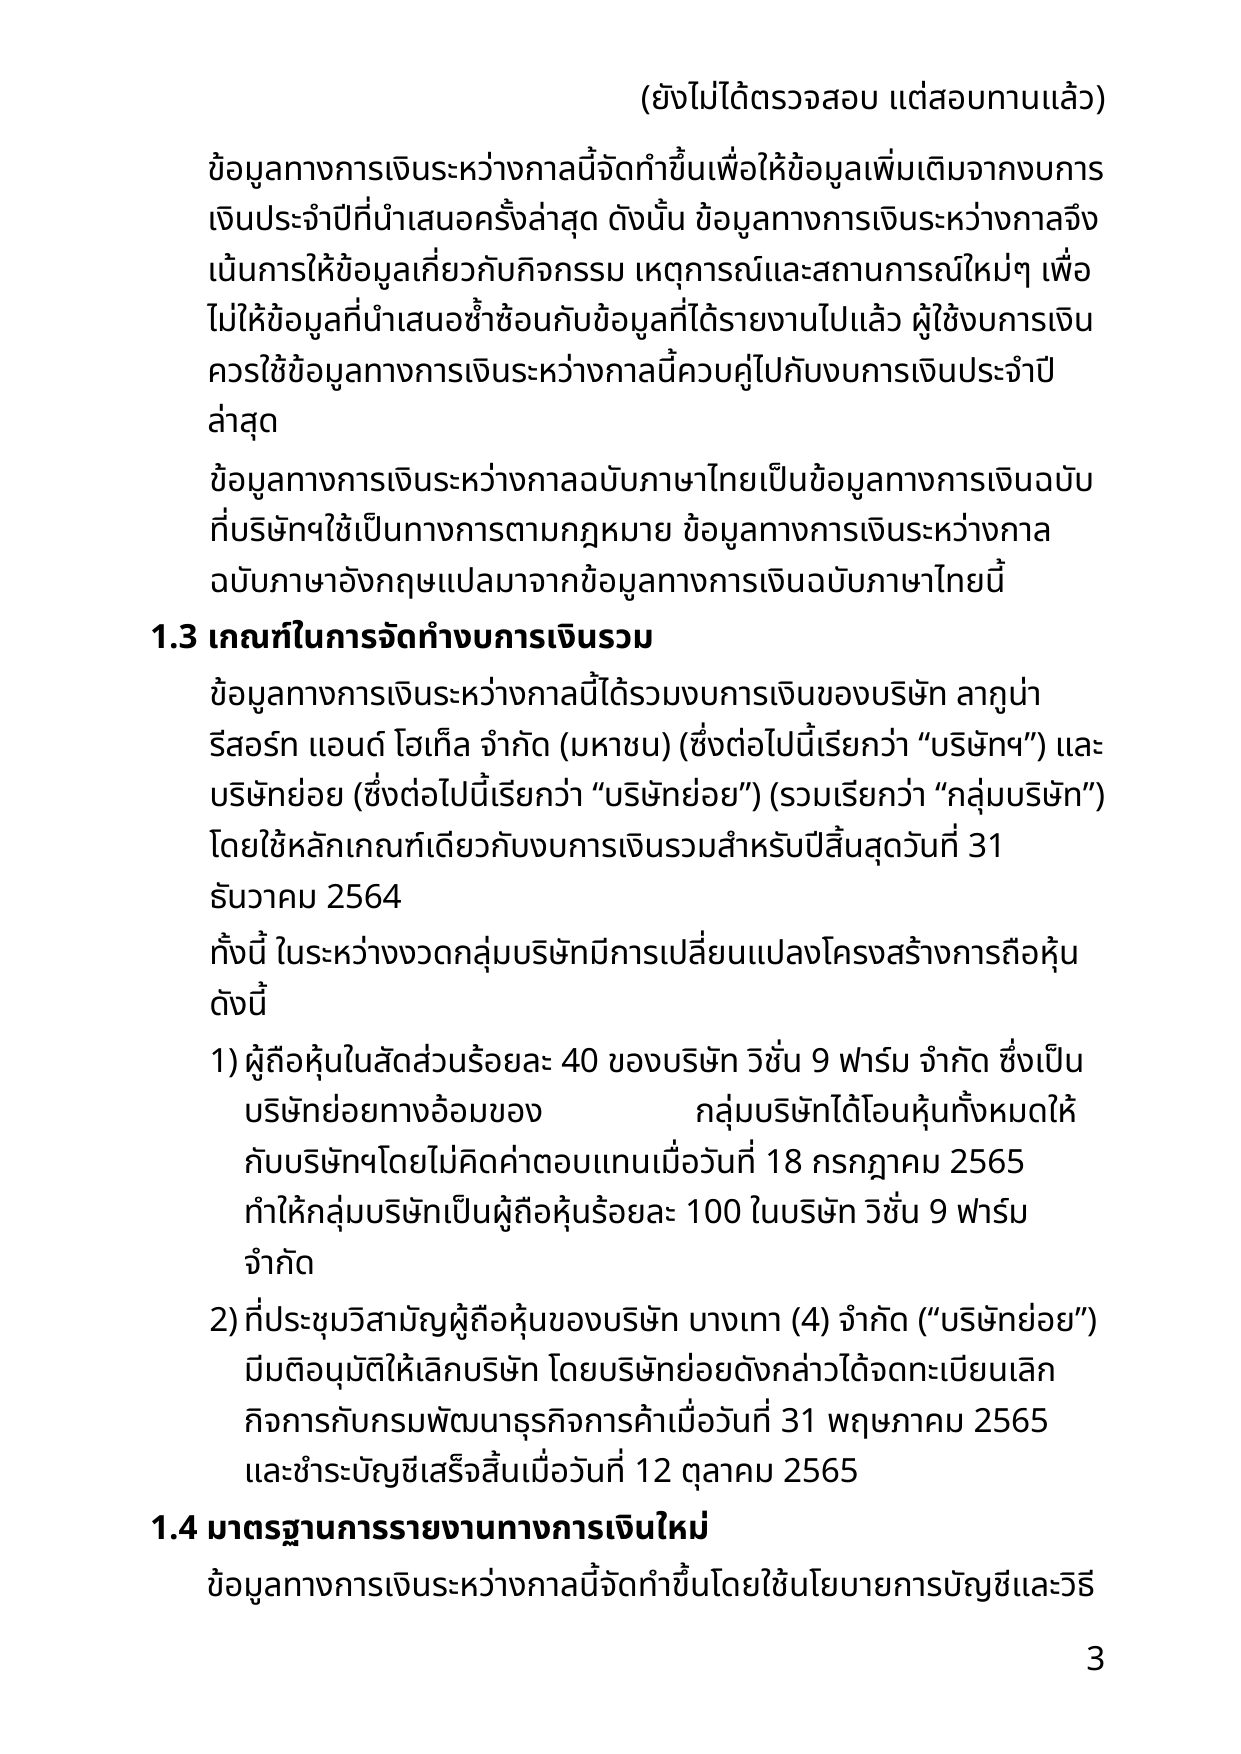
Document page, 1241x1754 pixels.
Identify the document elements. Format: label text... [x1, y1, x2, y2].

text ทั้งนี้ ในระหว่างงวดกลุ่มบริษัทมีการเปลี่ยนแปลงโครงสร้างการถือหุ้นดังนี้ [209, 929, 1105, 1030]
text ข้อมูลทางการเงินระหว่างกาลฉบับภาษาไทยเป็นข้อมูลทางการเงินฉบับที่บริษัทฯใช้เป็นทางการตามกฎหมาย ข้อมูลทางการเงินระหว่างกาลฉบับภาษาอังกฤษแปลมาจากข้อมูลทางการเงินฉบับภาษาไทยนี้ [209, 456, 1105, 607]
text 1.3 เกณฑ์ในการจัดทำงบการเงินรวม [150, 613, 1105, 664]
text 2) ที่ประชุมวิสามัญผู้ถือหุ้นของบริษัท บางเทา (4) จำกัด (“บริษัทย่อย”) มีมติอนุมัติให้เลิกบริษัท โดยบริษัทย่อยดังกล่าวได้จดทะเบียนเลิกกิจการกับกรมพัฒนาธุรกิจการค้าเมื่อวันที่ 31 พฤษภาคม 2565 และชำระบัญชีเสร็จสิ้นเมื่อวันที่ 12 ตุลาคม 2565 [209, 1295, 1105, 1498]
text 1.4 มาตรฐานการรายงานทางการเงินใหม่ [150, 1504, 1105, 1554]
text ข้อมูลทางการเงินระหว่างกาลนี้จัดทำขึ้นเพื่อให้ข้อมูลเพิ่มเติมจากงบการเงินประจำปีที่นำเสนอครั้งล่าสุด ดังนั้น ข้อมูลทางการเงินระหว่างกาลจึงเน้นการให้ข้อมูลเกี่ยวกับกิจกรรม เหตุการณ์และสถานการณ์ใหม่ๆ เพื่อไม่ให้ข้อมูลที่นำเสนอซ้ำซ้อนกับข้อมูลที่ได้รายงานไปแล้ว ผู้ใช้งบการเงินควรใช้ข้อมูลทางการเงินระหว่างกาลนี้ควบคู่ไปกับงบการเงินประจำปีล่าสุด [150, 145, 1105, 447]
text ข้อมูลทางการเงินระหว่างกาลนี้ได้รวมงบการเงินของบริษัท ลากูน่า รีสอร์ท แอนด์ โฮเท็ล จำกัด (มหาชน) (ซึ่งต่อไปนี้เรียกว่า “บริษัทฯ”) และบริษัทย่อย (ซึ่งต่อไปนี้เรียกว่า “บริษัทย่อย”) (รวมเรียกว่า “กลุ่มบริษัท”) โดยใช้หลักเกณฑ์เดียวกับงบการเงินรวมสำหรับปีสิ้นสุดวันที่ 31 ธันวาคม 2564 [209, 670, 1105, 923]
text 1) ผู้ถือหุ้นในสัดส่วนร้อยละ 40 ของบริษัท วิชั่น 9 ฟาร์ม จำกัด ซึ่งเป็นบริษัทย่อยทางอ้อมของ กลุ่มบริษัทได้โอนหุ้นทั้งหมดให้กับบริษัทฯโดยไม่คิดค่าตอบแทนเมื่อวันที่ 18 กรกฎาคม 2565 ทำให้กลุ่มบริษัทเป็นผู้ถือหุ้นร้อยละ 100 ในบริษัท วิชั่น 9 ฟาร์ม จำกัด [209, 1036, 1105, 1289]
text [206, 1561, 1105, 1611]
